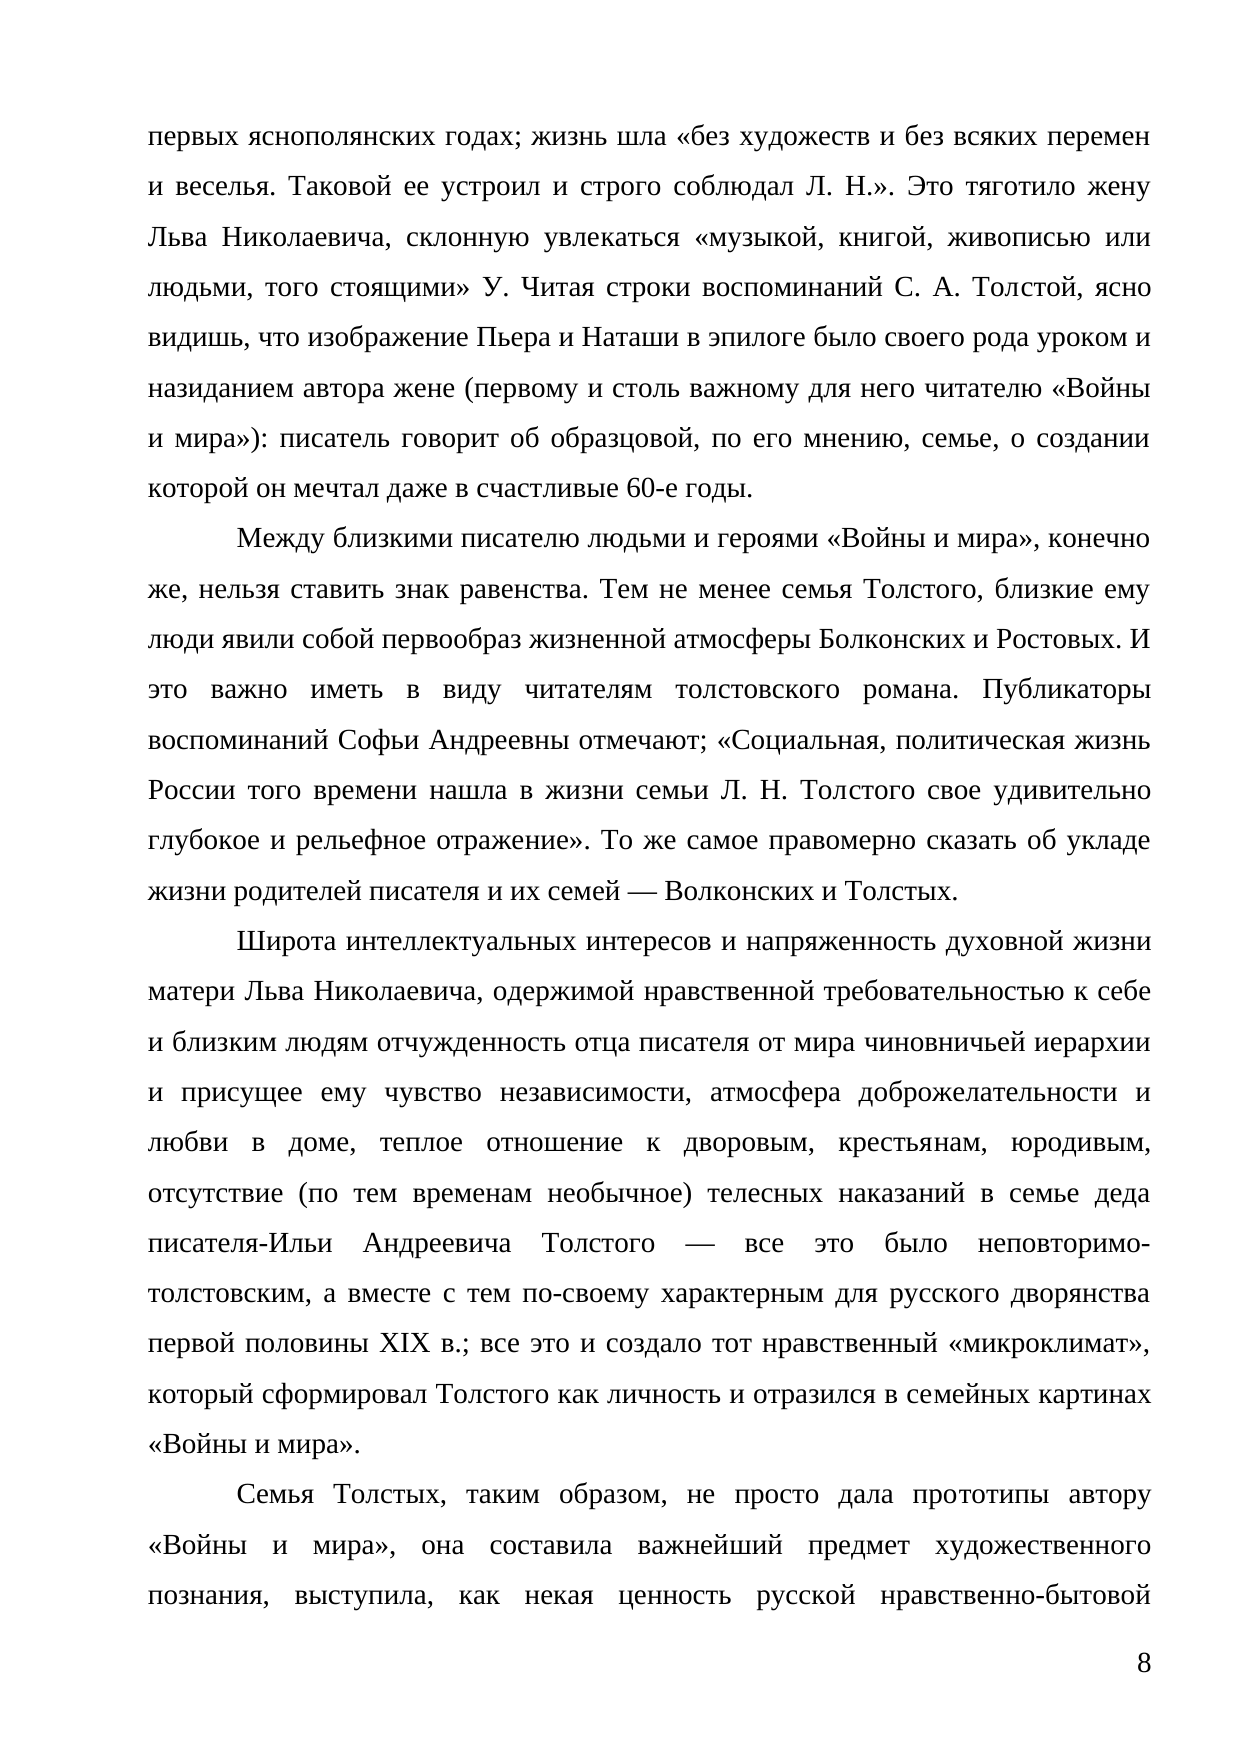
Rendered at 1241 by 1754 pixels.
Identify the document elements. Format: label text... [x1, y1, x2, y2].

text Широта интеллектуальных интересов и напряженность духовной жизни матери Льва Николаевича, одержимой нравственной требовательностью к себе и близким людям отчужденность отца писателя от мира чиновничьей иерархии и присущее ему чувство независимости, атмосфера доброжелательности и любви в доме, теплое отношение к дворовым, крестьянам, юродивым, отсутствие (по тем временам необычное) телесных наказаний в семье деда писателя-Ильи Андреевича Толстого — все это было неповторимо-толстовским, а вместе с тем по-своему характерным для русского дворянства первой половины XIX в.; все это и создало тот нравственный «микроклимат», который сформировал Толстого как личность и отразился в семейных картинах «Войны и мира». [148, 923, 1152, 1460]
text Между близкими писателю людьми и героями «Войны и мира», конечно же, нельзя ставить знак равенства. Тем не менее семья Толстого, близкие ему люди явили собой первообраз жизненной атмосферы Болконских и Ростовых. И это важно иметь в виду читателям толстовского романа. Публикаторы воспоминаний Софьи Андреевны отмечают; «Социальная, политическая жизнь России того времени нашла в жизни семьи Л. Н. Толстого свое удивительно глубокое и рельефное отражение». То же самое правомерно сказать об укладе жизни родителей писателя и их семей — Волконских и Толстых. [148, 521, 1152, 906]
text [148, 1477, 1152, 1611]
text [148, 118, 1152, 504]
